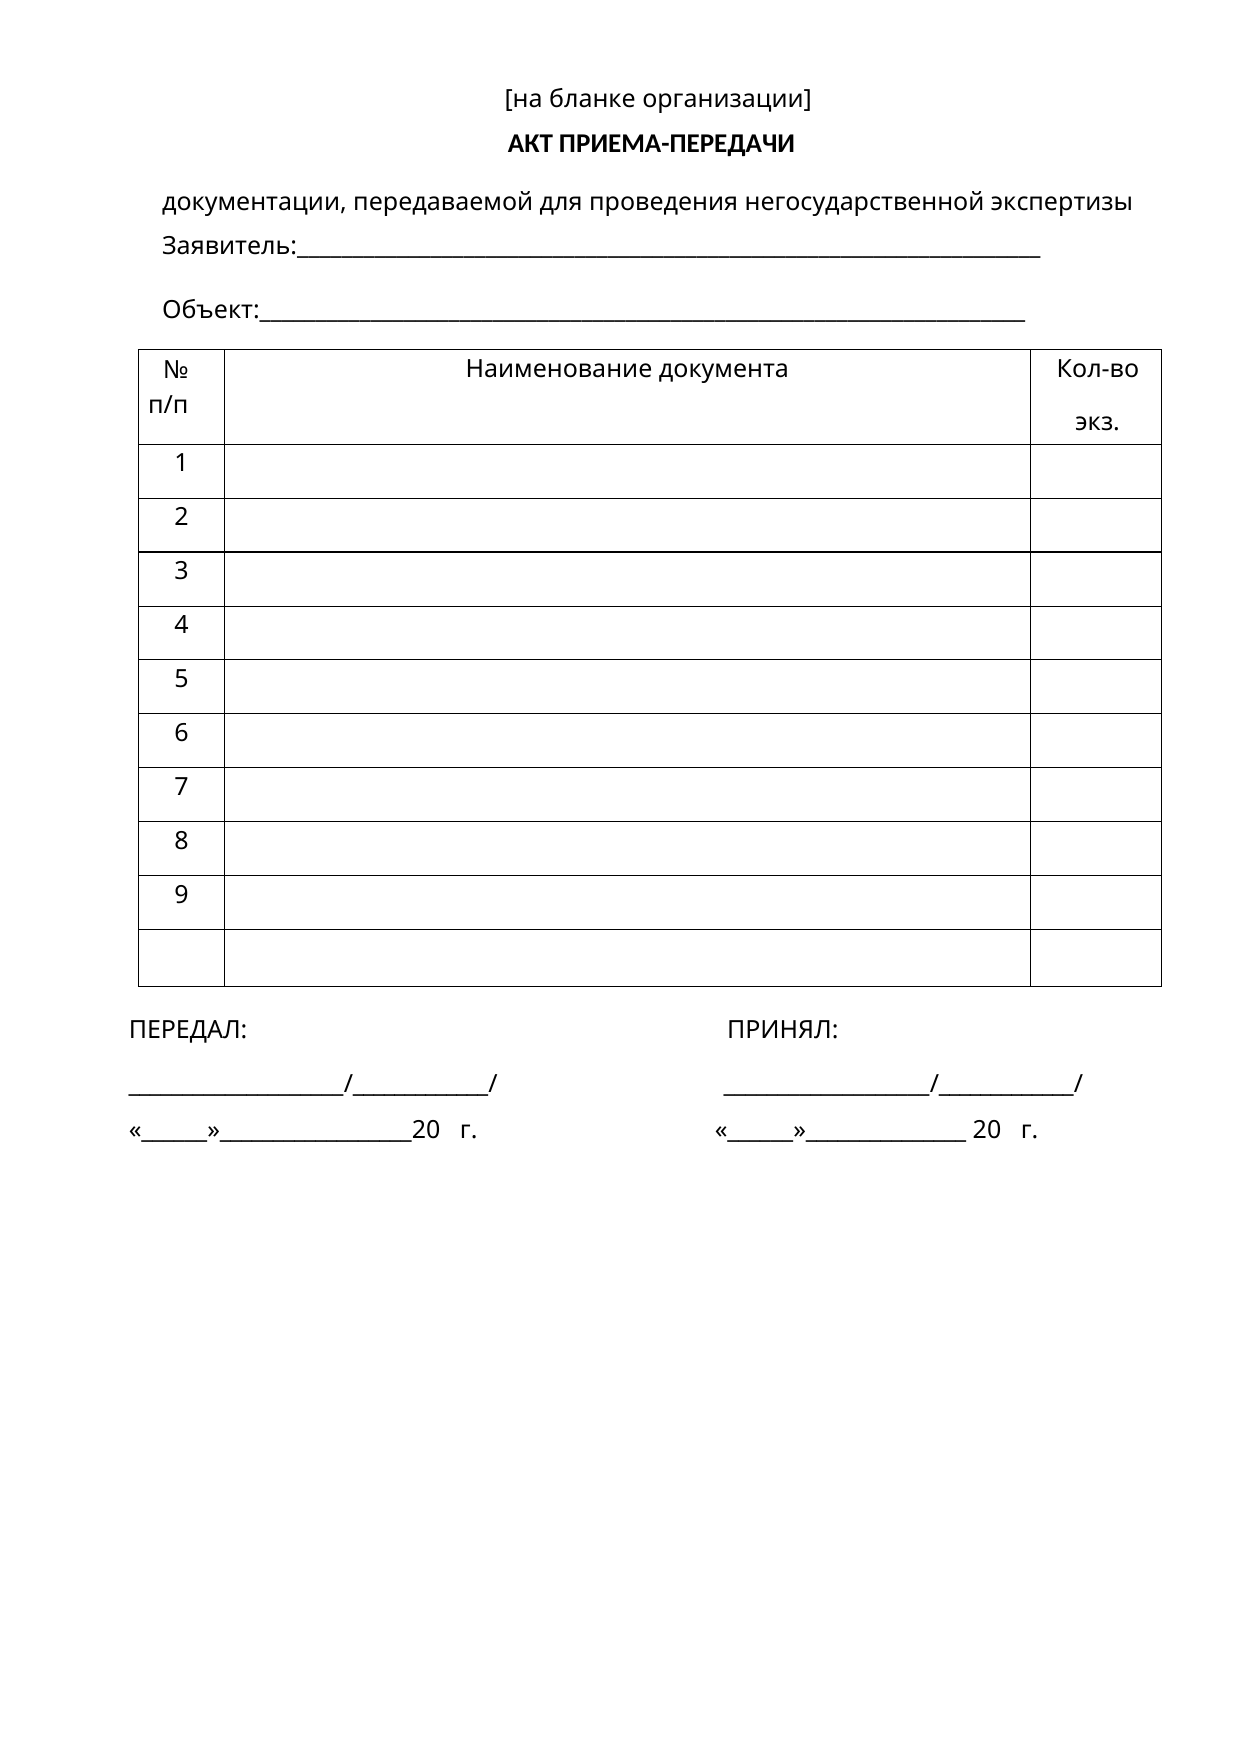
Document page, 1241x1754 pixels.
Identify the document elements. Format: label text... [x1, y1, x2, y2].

text ПЕРЕДАЛ: ПРИНЯЛ: [203, 1021, 1181, 1043]
table_cell [225, 876, 1030, 929]
text Объект:_____________________________________________________________________ [162, 286, 1146, 326]
table_cell 7 [139, 768, 224, 821]
table_cell [1031, 768, 1161, 821]
table_cell 3 [139, 553, 224, 606]
table_cell [225, 607, 1030, 659]
table_header № п/п [139, 350, 224, 444]
table_cell [225, 768, 1030, 821]
table_cell [139, 930, 224, 986]
table_cell [1031, 499, 1161, 551]
text документации, передаваемой для проведения негосударственной экспертизы [162, 189, 1181, 216]
table_cell [1031, 553, 1161, 606]
text / / / / [128, 1075, 1181, 1096]
table_cell [225, 714, 1030, 767]
table_cell [225, 445, 1030, 498]
table_cell [225, 553, 1030, 606]
table_cell [225, 660, 1030, 713]
table_cell [225, 822, 1030, 875]
table_cell [1031, 930, 1161, 986]
table_cell 5 [139, 660, 224, 713]
table_cell [225, 499, 1030, 551]
table_cell [1031, 714, 1161, 767]
text « » 20 г. « » 20 г. [128, 1121, 1181, 1143]
table_cell [1031, 660, 1161, 713]
text Заявитель:___________________________________________________________________ [162, 222, 1146, 263]
text ПЕРЕДАЛ: ПРИНЯЛ: [128, 1021, 195, 1043]
table_cell 2 [139, 499, 224, 551]
table_header Кол-во экз. [1031, 350, 1161, 444]
table_cell 1 [139, 445, 224, 498]
table_cell 9 [139, 876, 224, 929]
table_cell 8 [139, 822, 224, 875]
table_cell [1031, 822, 1161, 875]
table_cell [1031, 876, 1161, 929]
table_cell [1031, 607, 1161, 659]
text [на бланке организации] [128, 90, 1181, 112]
table_cell 6 [139, 714, 224, 767]
table_cell 4 [139, 607, 224, 659]
table_header Наименование документа [225, 350, 1030, 444]
text АКТ ПРИЕМА-ПЕРЕДАЧИ [508, 131, 1181, 158]
table_cell [225, 930, 1030, 986]
table_cell [1031, 445, 1161, 498]
